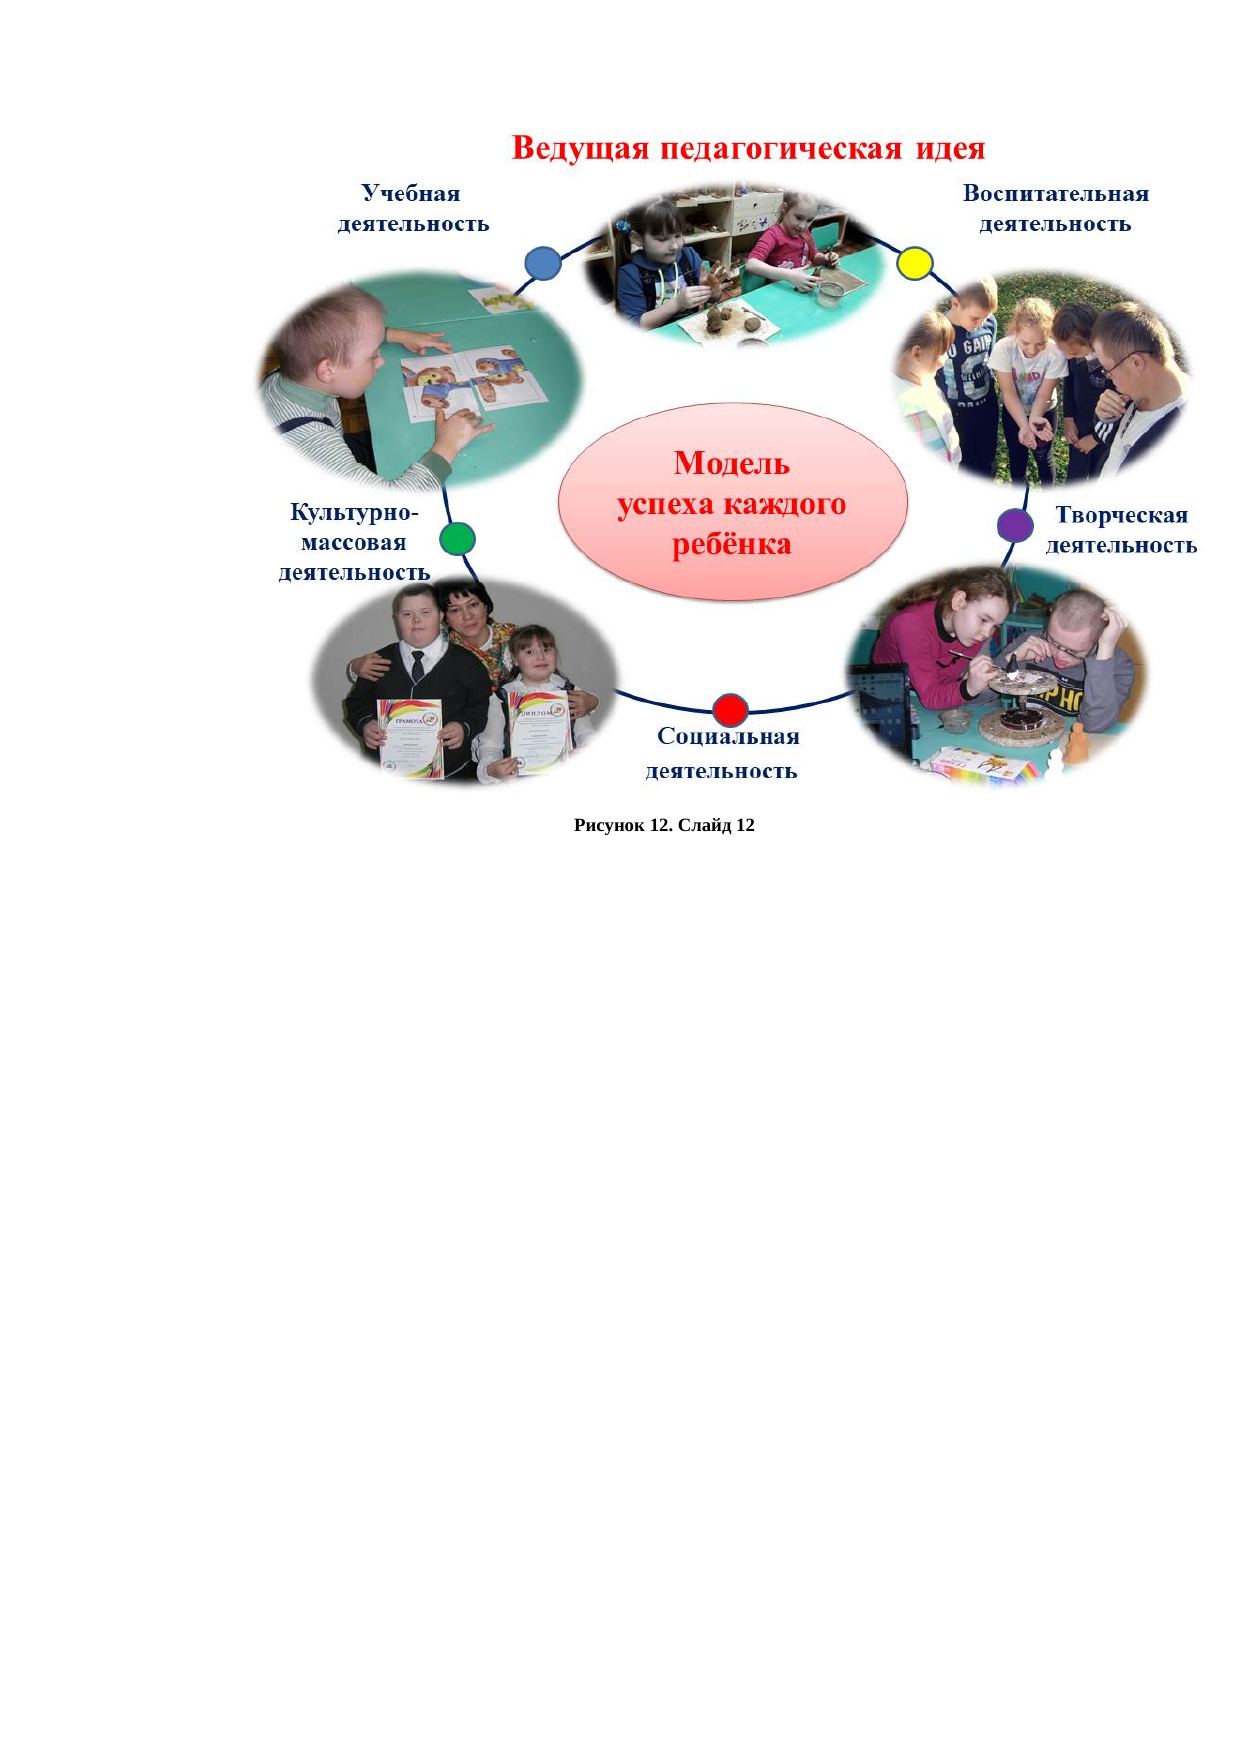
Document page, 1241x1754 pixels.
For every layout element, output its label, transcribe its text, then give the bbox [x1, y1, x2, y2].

text Рисунок 12. Слайд 12 [177, 814, 1152, 835]
picture [251, 118, 1226, 793]
